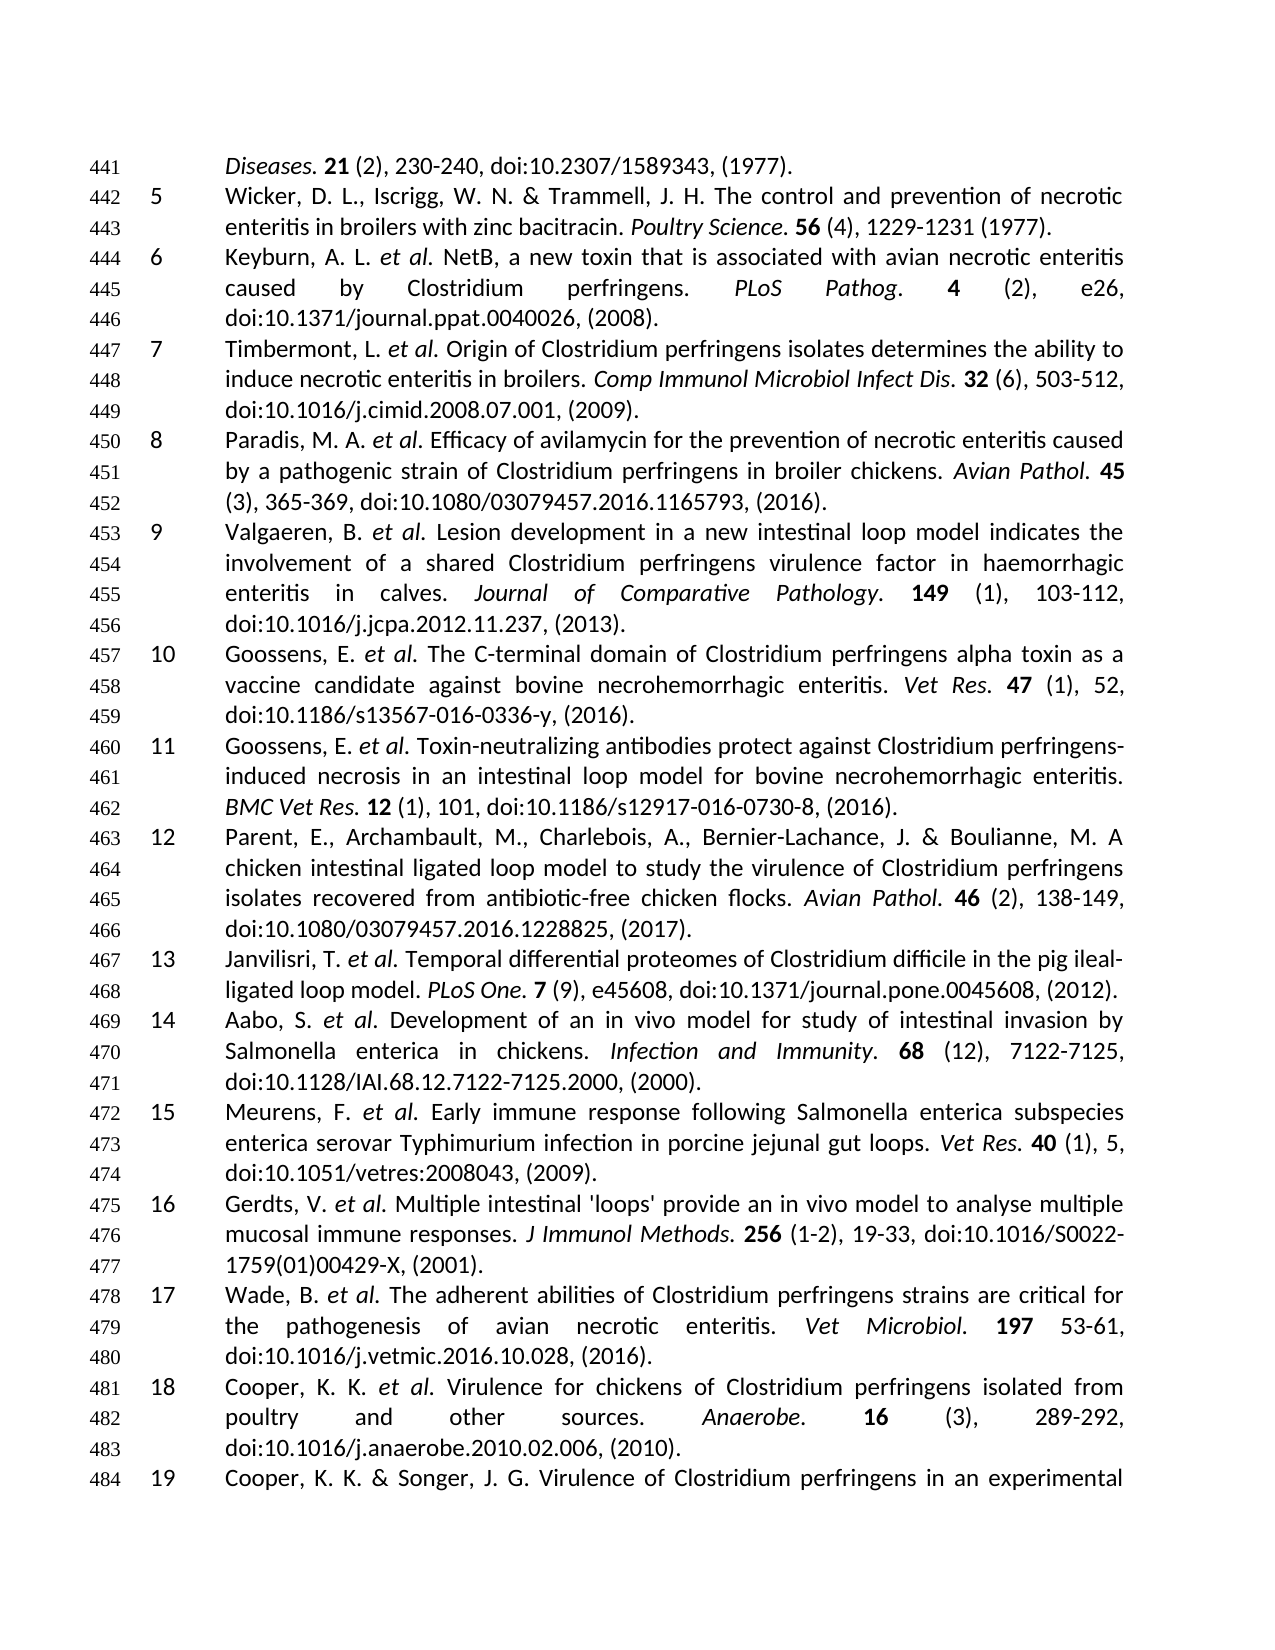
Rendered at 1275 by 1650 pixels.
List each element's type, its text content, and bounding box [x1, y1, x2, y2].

text 11 Goossens, E. et al. Toxin-neutralizing antibodies protect against Clostridium perfringens-induced necrosis in an intestinal loop model for bovine necrohemorrhagic enteritis. BMC Vet Res. 12 (1), 101, doi:10.1186/s12917-016-0730-8, (2016). [150, 730, 1125, 821]
text 16 Gerdts, V. et al. Multiple intestinal 'loops' provide an in vivo model to analyse multiple mucosal immune responses. J Immunol Methods. 256 (1-2), 19-33, doi:10.1016/S0022-1759(01)00429-X, (2001). [150, 1188, 1125, 1279]
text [150, 1462, 1125, 1493]
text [150, 150, 1125, 181]
text 15 Meurens, F. et al. Early immune response following Salmonella enterica subspecies enterica serovar Typhimurium infection in porcine jejunal gut loops. Vet Res. 40 (1), 5, doi:10.1051/vetres:2008043, (2009). [150, 1096, 1125, 1188]
text 13 Janvilisri, T. et al. Temporal differential proteomes of Clostridium difficile in the pig ileal-ligated loop model. PLoS One. 7 (9), e45608, doi:10.1371/journal.pone.0045608, (2012). [150, 943, 1125, 1004]
text 9 Valgaeren, B. et al. Lesion development in a new intestinal loop model indicates the involvement of a shared Clostridium perfringens virulence factor in haemorrhagic enteritis in calves. Journal of Comparative Pathology. 149 (1), 103-112, doi:10.1016/j.jcpa.2012.11.237, (2013). [150, 516, 1125, 638]
text 14 Aabo, S. et al. Development of an in vivo model for study of intestinal invasion by Salmonella enterica in chickens. Infection and Immunity. 68 (12), 7122-7125, doi:10.1128/IAI.68.12.7122-7125.2000, (2000). [150, 1004, 1125, 1096]
text 17 Wade, B. et al. The adherent abilities of Clostridium perfringens strains are critical for the pathogenesis of avian necrotic enteritis. Vet Microbiol. 197 53-61, doi:10.1016/j.vetmic.2016.10.028, (2016). [150, 1279, 1125, 1371]
text 8 Paradis, M. A. et al. Efficacy of avilamycin for the prevention of necrotic enteritis caused by a pathogenic strain of Clostridium perfringens in broiler chickens. Avian Pathol. 45 (3), 365-369, doi:10.1080/03079457.2016.1165793, (2016). [150, 425, 1125, 516]
text 6 Keyburn, A. L. et al. NetB, a new toxin that is associated with avian necrotic enteritis caused by Clostridium perfringens. PLoS Pathog. 4 (2), e26, doi:10.1371/journal.ppat.0040026, (2008). [150, 242, 1125, 333]
text 5 Wicker, D. L., Iscrigg, W. N. & Trammell, J. H. The control and prevention of necrotic enteritis in broilers with zinc bacitracin. Poultry Science. 56 (4), 1229-1231 (1977). [150, 181, 1125, 242]
text 18 Cooper, K. K. et al. Virulence for chickens of Clostridium perfringens isolated from poultry and other sources. Anaerobe. 16 (3), 289-292, doi:10.1016/j.anaerobe.2010.02.006, (2010). [150, 1371, 1125, 1462]
text 12 Parent, E., Archambault, M., Charlebois, A., Bernier-Lachance, J. & Boulianne, M. A chicken intestinal ligated loop model to study the virulence of Clostridium perfringens isolates recovered from antibiotic-free chicken flocks. Avian Pathol. 46 (2), 138-149, doi:10.1080/03079457.2016.1228825, (2017). [150, 821, 1125, 943]
text 10 Goossens, E. et al. The C-terminal domain of Clostridium perfringens alpha toxin as a vaccine candidate against bovine necrohemorrhagic enteritis. Vet Res. 47 (1), 52, doi:10.1186/s13567-016-0336-y, (2016). [150, 638, 1125, 730]
text 7 Timbermont, L. et al. Origin of Clostridium perfringens isolates determines the ability to induce necrotic enteritis in broilers. Comp Immunol Microbiol Infect Dis. 32 (6), 503-512, doi:10.1016/j.cimid.2008.07.001, (2009). [150, 333, 1125, 425]
